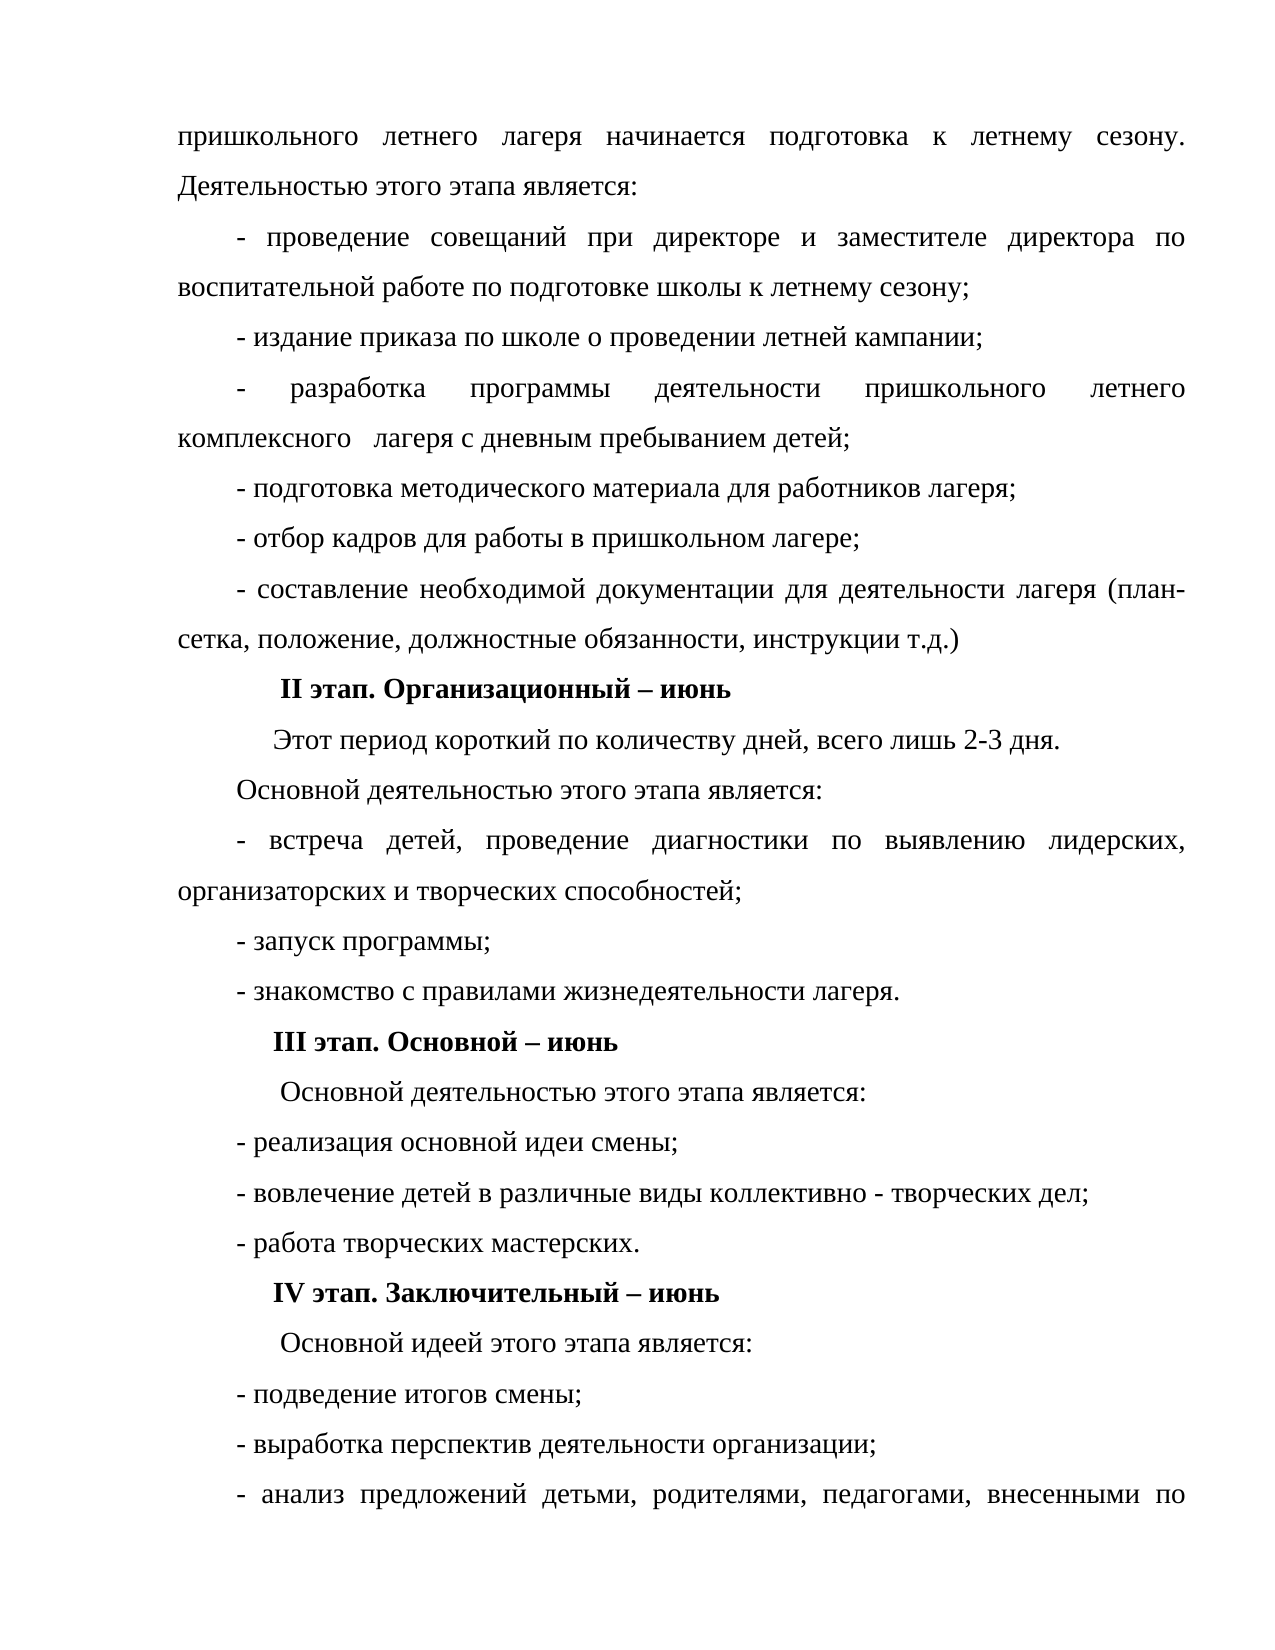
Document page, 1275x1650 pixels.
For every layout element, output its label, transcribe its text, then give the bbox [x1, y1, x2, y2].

text - реализация основной идеи смены; [177, 1124, 1186, 1158]
text - издание приказа по школе о проведении летней кампании; [177, 319, 1186, 353]
text - встреча детей, проведение диагностики по выявлению лидерских, организаторских и творческих способностей; [177, 822, 1186, 906]
text - запуск программы; [177, 923, 1186, 957]
text Этот период короткий по количеству дней, всего лишь 2-3 дня. [177, 722, 1186, 755]
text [177, 1477, 1186, 1510]
text II этап. Организационный – июнь [177, 672, 1186, 705]
text - выработка перспектив деятельности организации; [177, 1426, 1186, 1460]
text - работа творческих мастерских. [177, 1225, 1186, 1258]
text - разработка программы деятельности пришкольного летнего комплексного лагеря с дневным пребыванием детей; [177, 370, 1186, 453]
text IV этап. Заключительный – июнь [177, 1275, 1186, 1309]
text - вовлечение детей в различные виды коллективно - творческих дел; [177, 1175, 1186, 1208]
text Основной деятельностью этого этапа является: [177, 1074, 1186, 1108]
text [177, 118, 1186, 202]
text - подведение итогов смены; [177, 1376, 1186, 1409]
text - отбор кадров для работы в пришкольном лагере; [177, 521, 1186, 554]
text - знакомство с правилами жизнедеятельности лагеря. [177, 973, 1186, 1007]
text III этап. Основной – июнь [177, 1024, 1186, 1057]
text - проведение совещаний при директоре и заместителе директора по воспитательной работе по подготовке школы к летнему сезону; [177, 219, 1186, 303]
text - составление необходимой документации для деятельности лагеря (план-сетка, положение, должностные обязанности, инструкции т.д.) [177, 571, 1186, 655]
text Основной деятельностью этого этапа является: [177, 772, 1186, 806]
text Основной идеей этого этапа является: [177, 1326, 1186, 1359]
text - подготовка методического материала для работников лагеря; [177, 470, 1186, 504]
